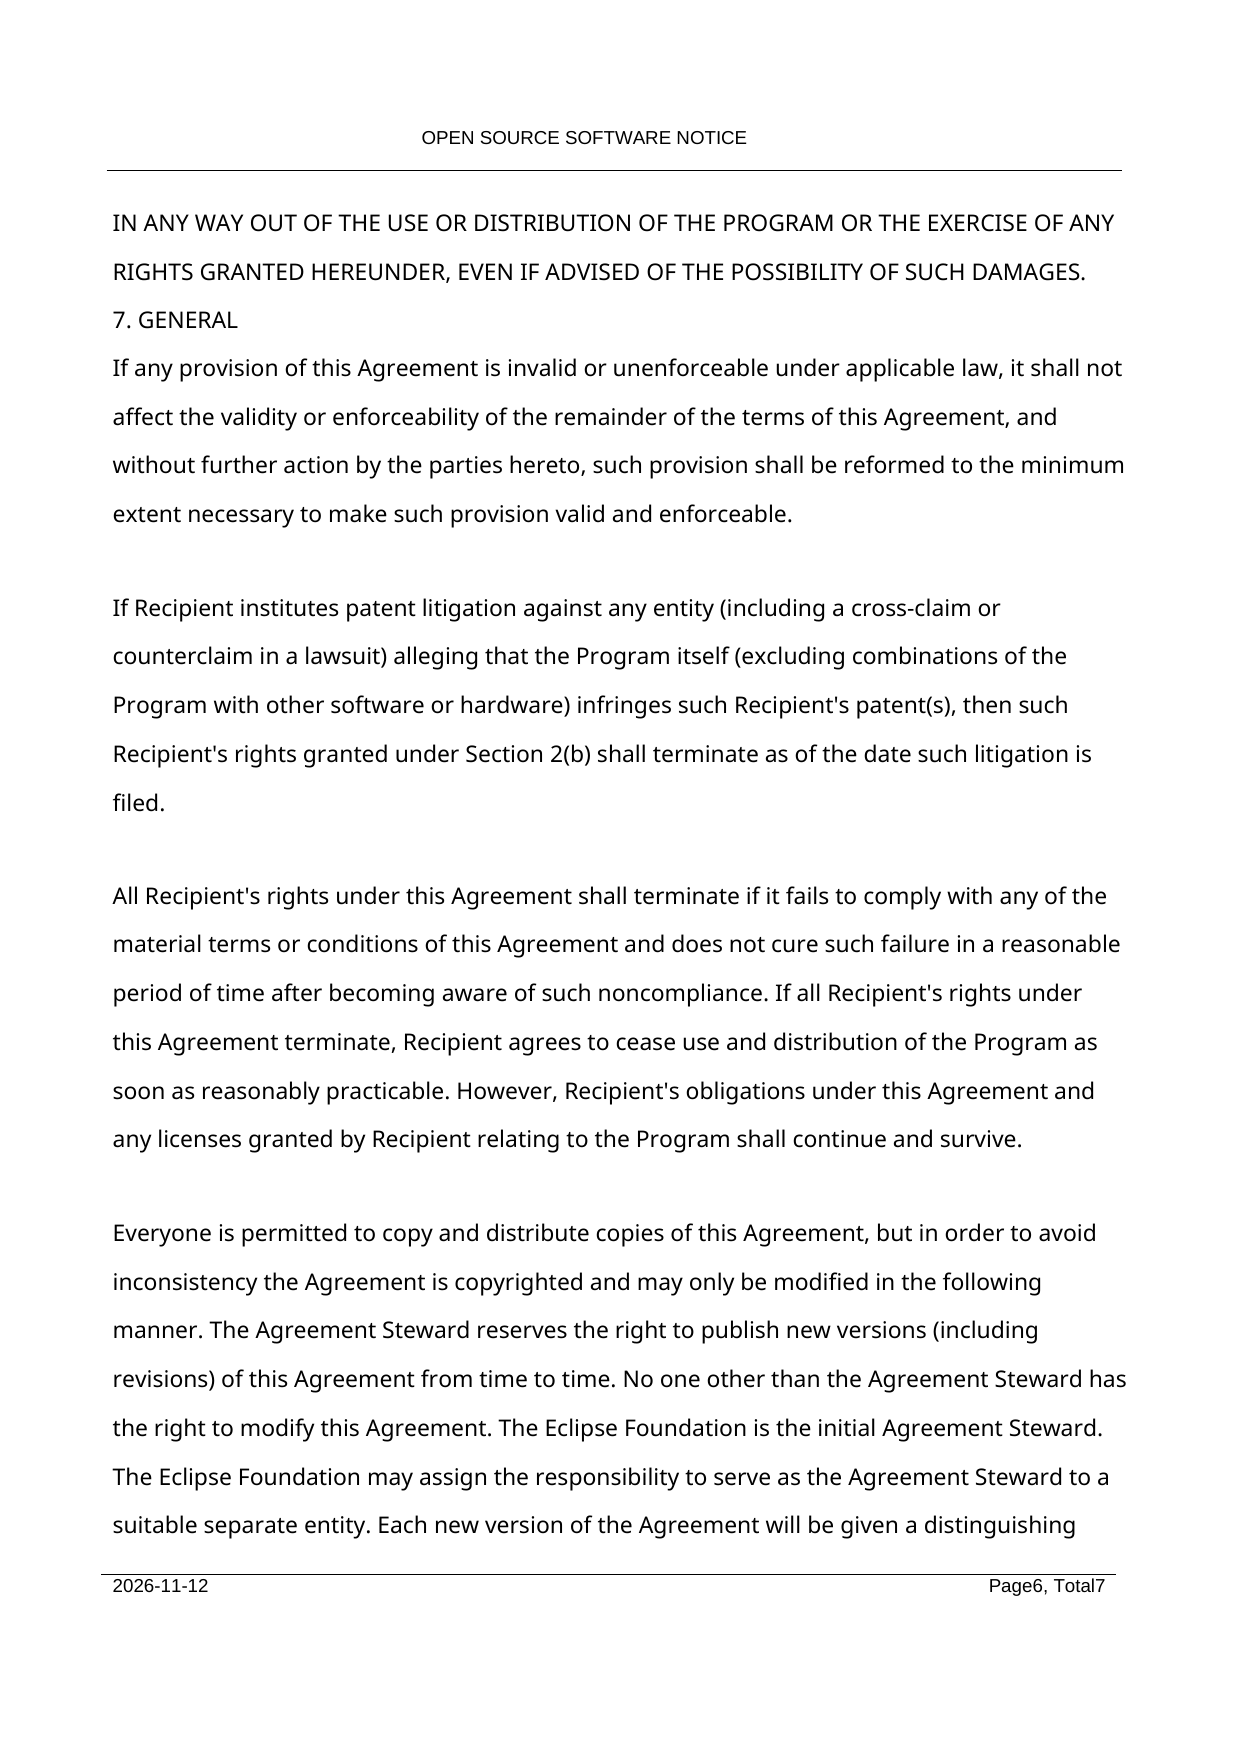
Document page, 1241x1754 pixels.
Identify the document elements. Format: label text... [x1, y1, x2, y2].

text If Recipient institutes patent litigation against any entity (including a cross-claim or counterclaim in a lawsuit) alleging that the Program itself (excluding combinations of the Program with other software or hardware) infringes such Recipient's patent(s), then such Recipient's rights granted under Section 2(b) shall terminate as of the date such litigation is filed. [112, 591, 1128, 818]
text 7. GENERAL [112, 303, 1128, 336]
text All Recipient's rights under this Agreement shall terminate if it fails to comply with any of the material terms or conditions of this Agreement and does not cure such failure in a reasonable period of time after becoming aware of such noncompliance. If all Recipient's rights under this Agreement terminate, Recipient agrees to cease use and distribution of the Program as soon as reasonably practicable. However, Recipient's obligations under this Agreement and any licenses granted by Recipient relating to the Program shall continue and survive. [112, 879, 1128, 1155]
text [112, 206, 1128, 288]
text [112, 1216, 1128, 1541]
text If any provision of this Agreement is invalid or unenforceable under applicable law, it shall not affect the validity or enforceability of the remainder of the terms of this Agreement, and without further action by the parties hereto, such provision shall be reformed to the minimum extent necessary to make such provision valid and enforceable. [112, 351, 1128, 530]
